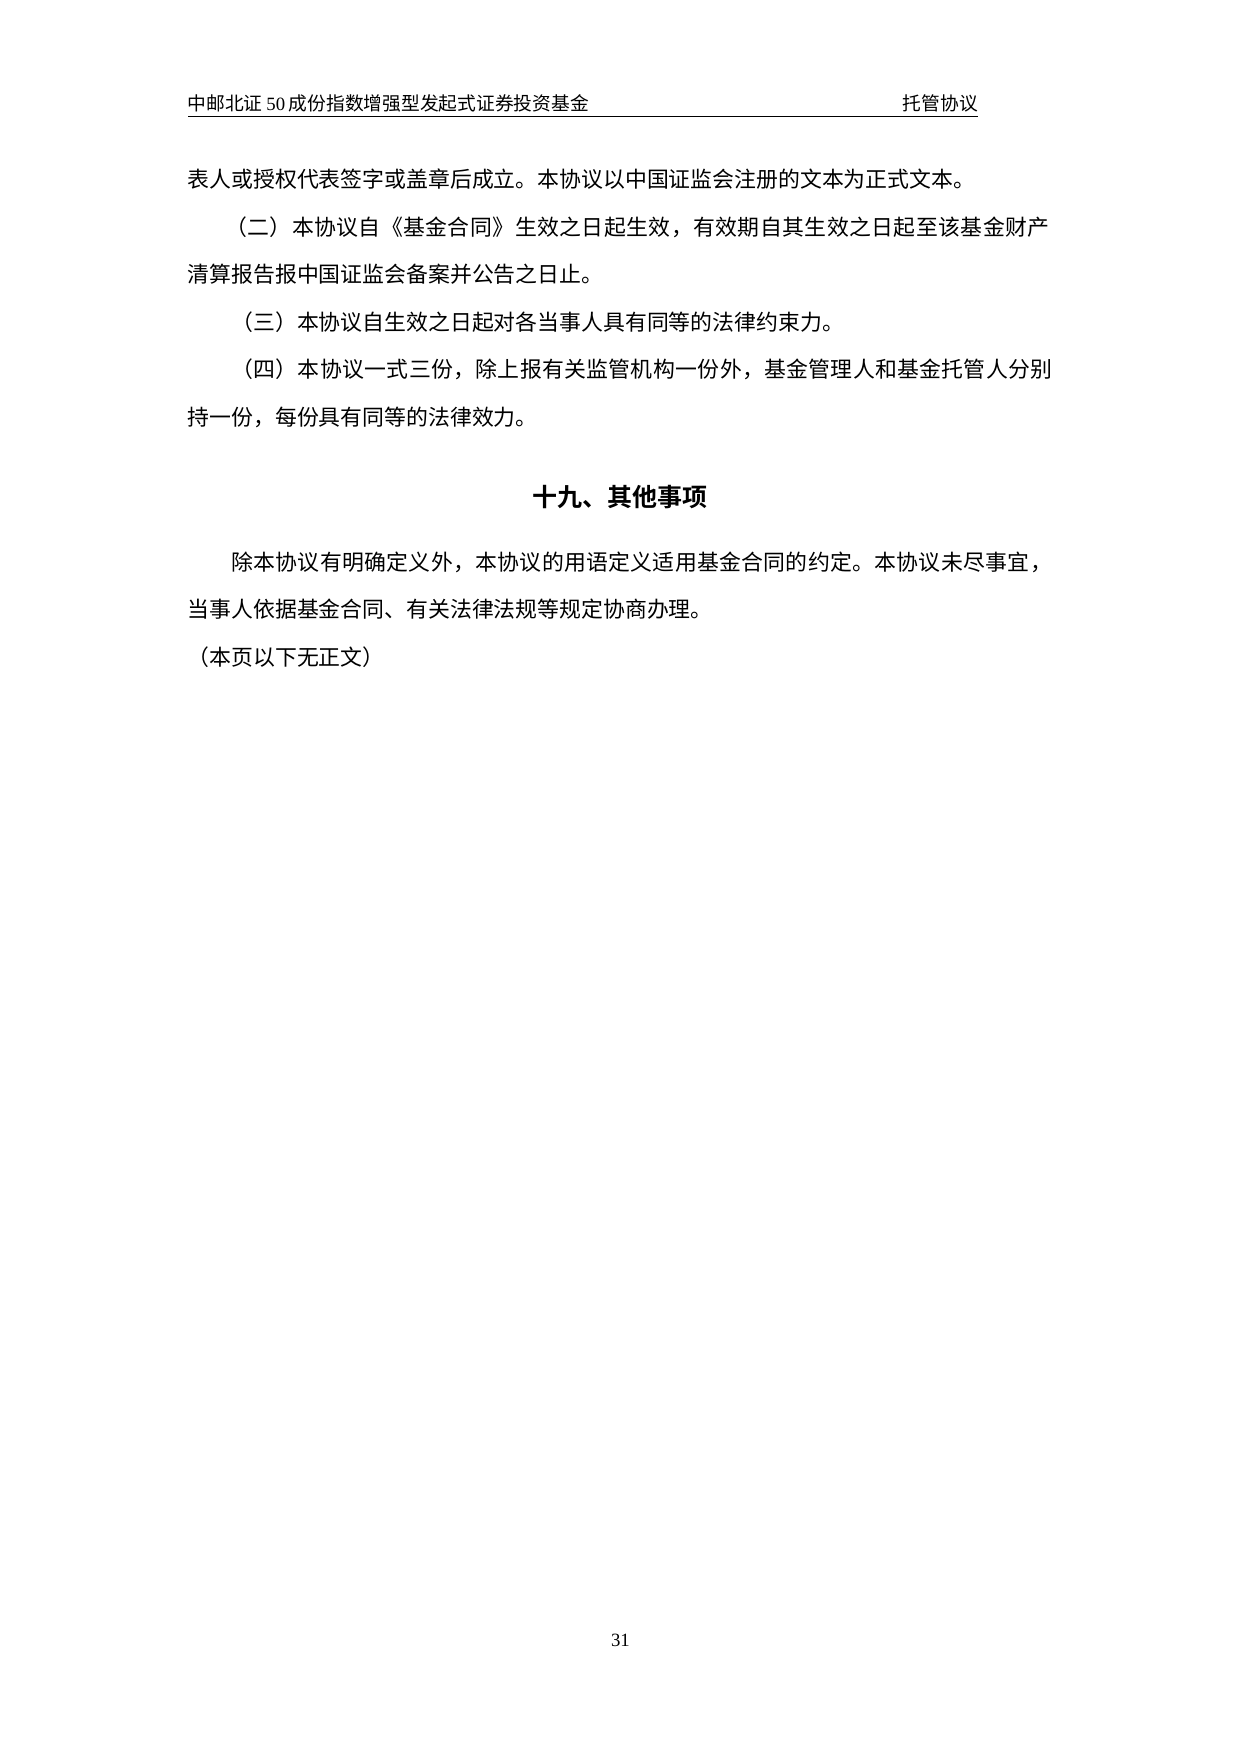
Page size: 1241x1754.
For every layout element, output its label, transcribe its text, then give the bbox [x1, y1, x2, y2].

text 十九、其他事项 [187, 463, 1053, 528]
text （四）本协议一式三份，除上报有关监管机构一份外，基金管理人和基金托管人分别持一份，每份具有同等的法律效力。 [187, 352, 1053, 431]
text 除本协议有明确定义外，本协议的用语定义适用基金合同的约定。本协议未尽事宜，当事人依据基金合同、有关法律法规等规定协商办理。 [187, 544, 1053, 624]
text （本页以下无正文） [187, 639, 1053, 672]
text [187, 162, 1053, 194]
text （二）本协议自《基金合同》生效之日起生效，有效期自其生效之日起至该基金财产清算报告报中国证监会备案并公告之日止。 [187, 209, 1053, 289]
text （三）本协议自生效之日起对各当事人具有同等的法律约束力。 [187, 304, 1053, 336]
